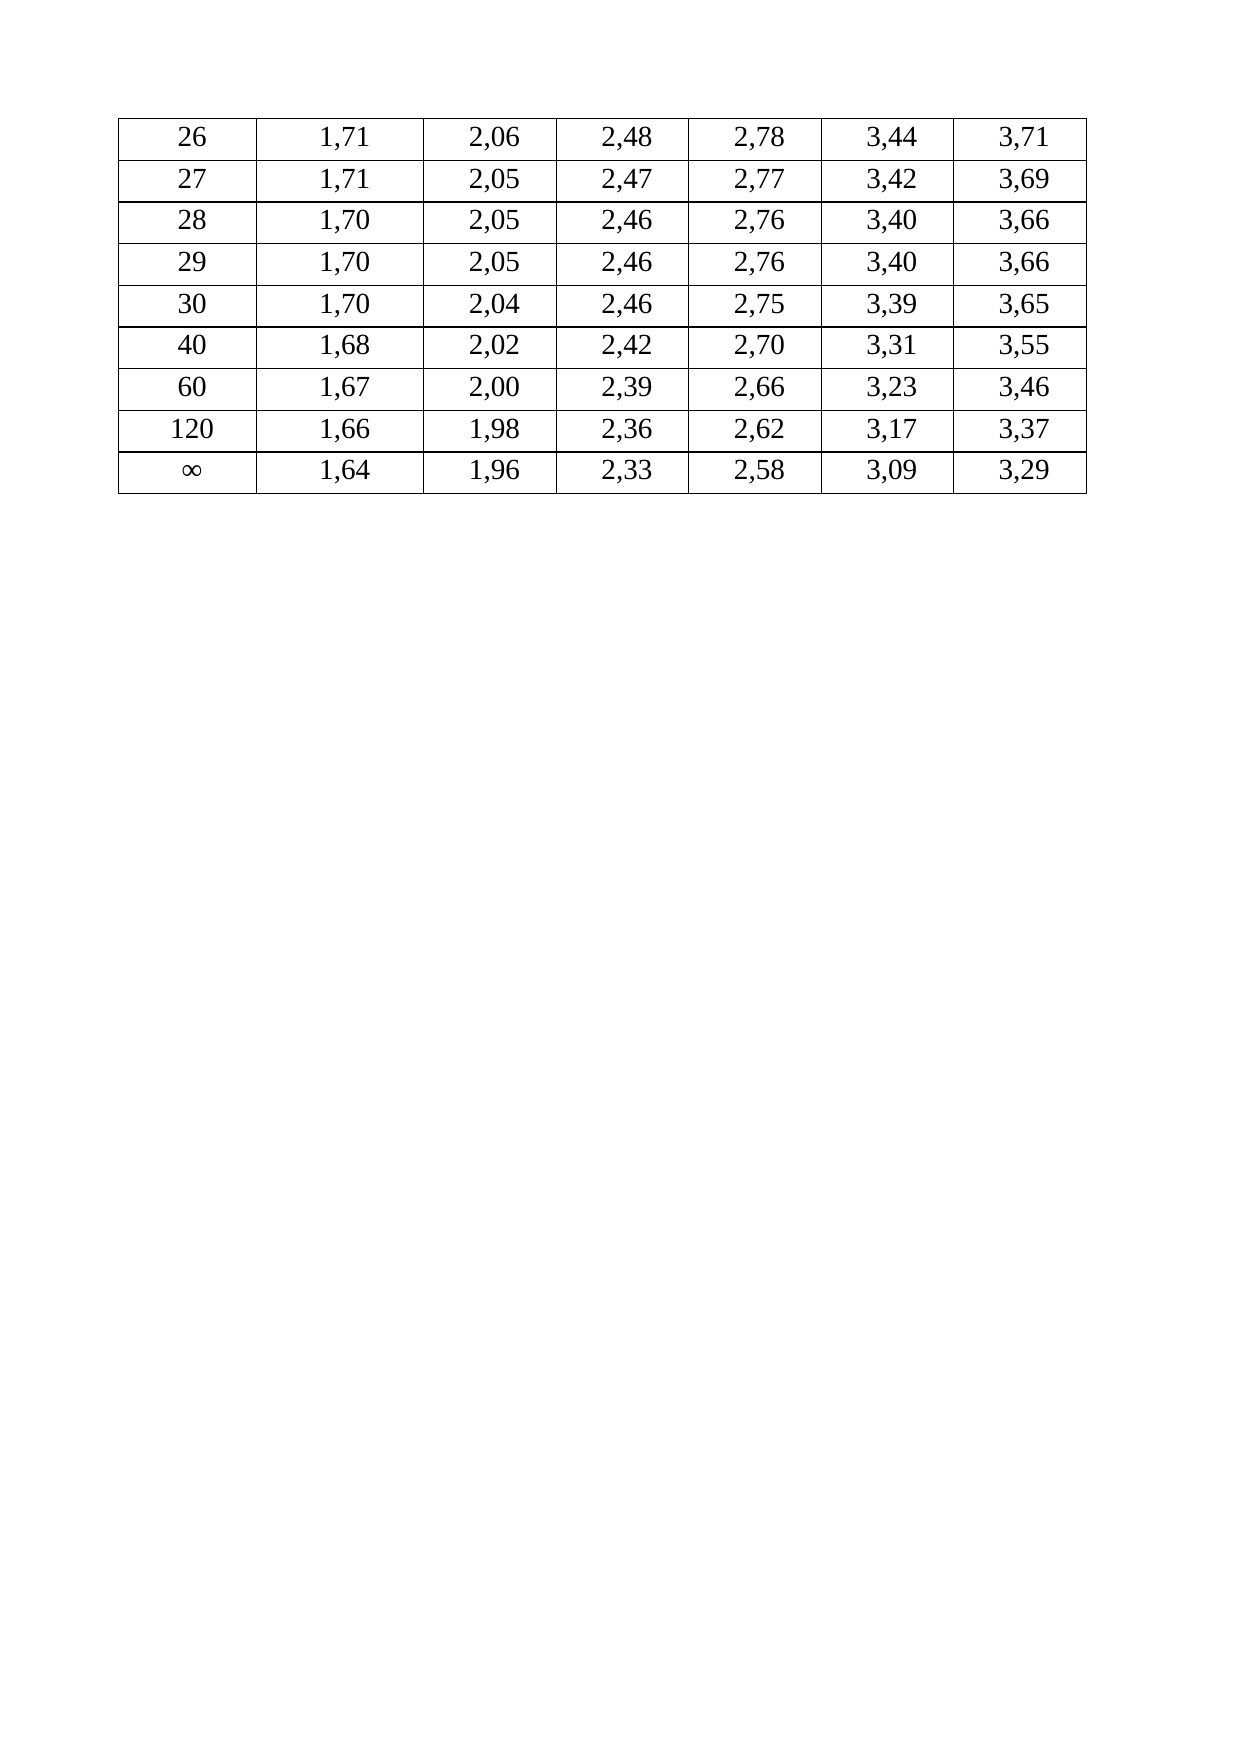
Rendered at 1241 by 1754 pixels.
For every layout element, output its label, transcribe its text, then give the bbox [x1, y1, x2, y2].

table_cell 2,46 [557, 203, 688, 243]
table_cell 1,70 [257, 203, 423, 243]
table_cell 3,37 [954, 411, 1086, 451]
table_cell 3,46 [954, 369, 1086, 410]
table_cell 3,09 [822, 453, 953, 493]
table_cell 2,70 [689, 328, 821, 368]
table_cell 2,47 [557, 161, 688, 201]
table_cell 2,46 [557, 286, 688, 326]
table_cell 2,36 [557, 411, 688, 451]
table_cell 26 [119, 119, 256, 160]
table_cell 1,71 [257, 119, 423, 160]
table_cell 3,39 [822, 286, 953, 326]
table_cell 2,78 [689, 119, 821, 160]
table_cell 28 [119, 203, 256, 243]
table_cell 1,66 [257, 411, 423, 451]
table_cell 3,66 [954, 203, 1086, 243]
table_cell 1,67 [257, 369, 423, 410]
table_cell 3,65 [954, 286, 1086, 326]
table_cell 3,42 [822, 161, 953, 201]
table_cell 3,17 [822, 411, 953, 451]
table_cell 2,75 [689, 286, 821, 326]
table_cell 3,44 [822, 119, 953, 160]
table_cell 3,31 [822, 328, 953, 368]
table_cell 2,77 [689, 161, 821, 201]
table_cell 1,98 [424, 411, 556, 451]
table_cell 1,70 [257, 244, 423, 285]
table_cell 3,66 [954, 244, 1086, 285]
table_cell 3,40 [822, 244, 953, 285]
table_cell 1,70 [257, 286, 423, 326]
table_cell 1,68 [257, 328, 423, 368]
table_cell 1,96 [424, 453, 556, 493]
table_cell 2,33 [557, 453, 688, 493]
table_cell 3,69 [954, 161, 1086, 201]
table_cell 29 [119, 244, 256, 285]
table_cell 2,42 [557, 328, 688, 368]
table_cell 2,04 [424, 286, 556, 326]
table_cell 27 [119, 161, 256, 201]
table_cell 2,05 [424, 203, 556, 243]
table_cell 1,64 [257, 453, 423, 493]
table_cell 60 [119, 369, 256, 410]
table_cell 2,76 [689, 244, 821, 285]
table_cell 2,02 [424, 328, 556, 368]
table_cell 2,48 [557, 119, 688, 160]
table_cell 3,71 [954, 119, 1086, 160]
table_cell 3,55 [954, 328, 1086, 368]
table_cell 2,58 [689, 453, 821, 493]
table_cell 1,71 [257, 161, 423, 201]
table_cell 2,06 [424, 119, 556, 160]
table_cell 2,66 [689, 369, 821, 410]
table_cell 40 [119, 328, 256, 368]
table_cell 2,05 [424, 161, 556, 201]
table_cell 3,23 [822, 369, 953, 410]
table_cell 2,05 [424, 244, 556, 285]
table_cell 120 [119, 411, 256, 451]
table_cell 30 [119, 286, 256, 326]
table_cell 2,76 [689, 203, 821, 243]
table_cell 2,46 [557, 244, 688, 285]
table_cell ∞ [119, 453, 256, 493]
table_cell 3,40 [822, 203, 953, 243]
table_cell 2,00 [424, 369, 556, 410]
table_cell 3,29 [954, 453, 1086, 493]
table_cell 2,39 [557, 369, 688, 410]
table_cell 2,62 [689, 411, 821, 451]
